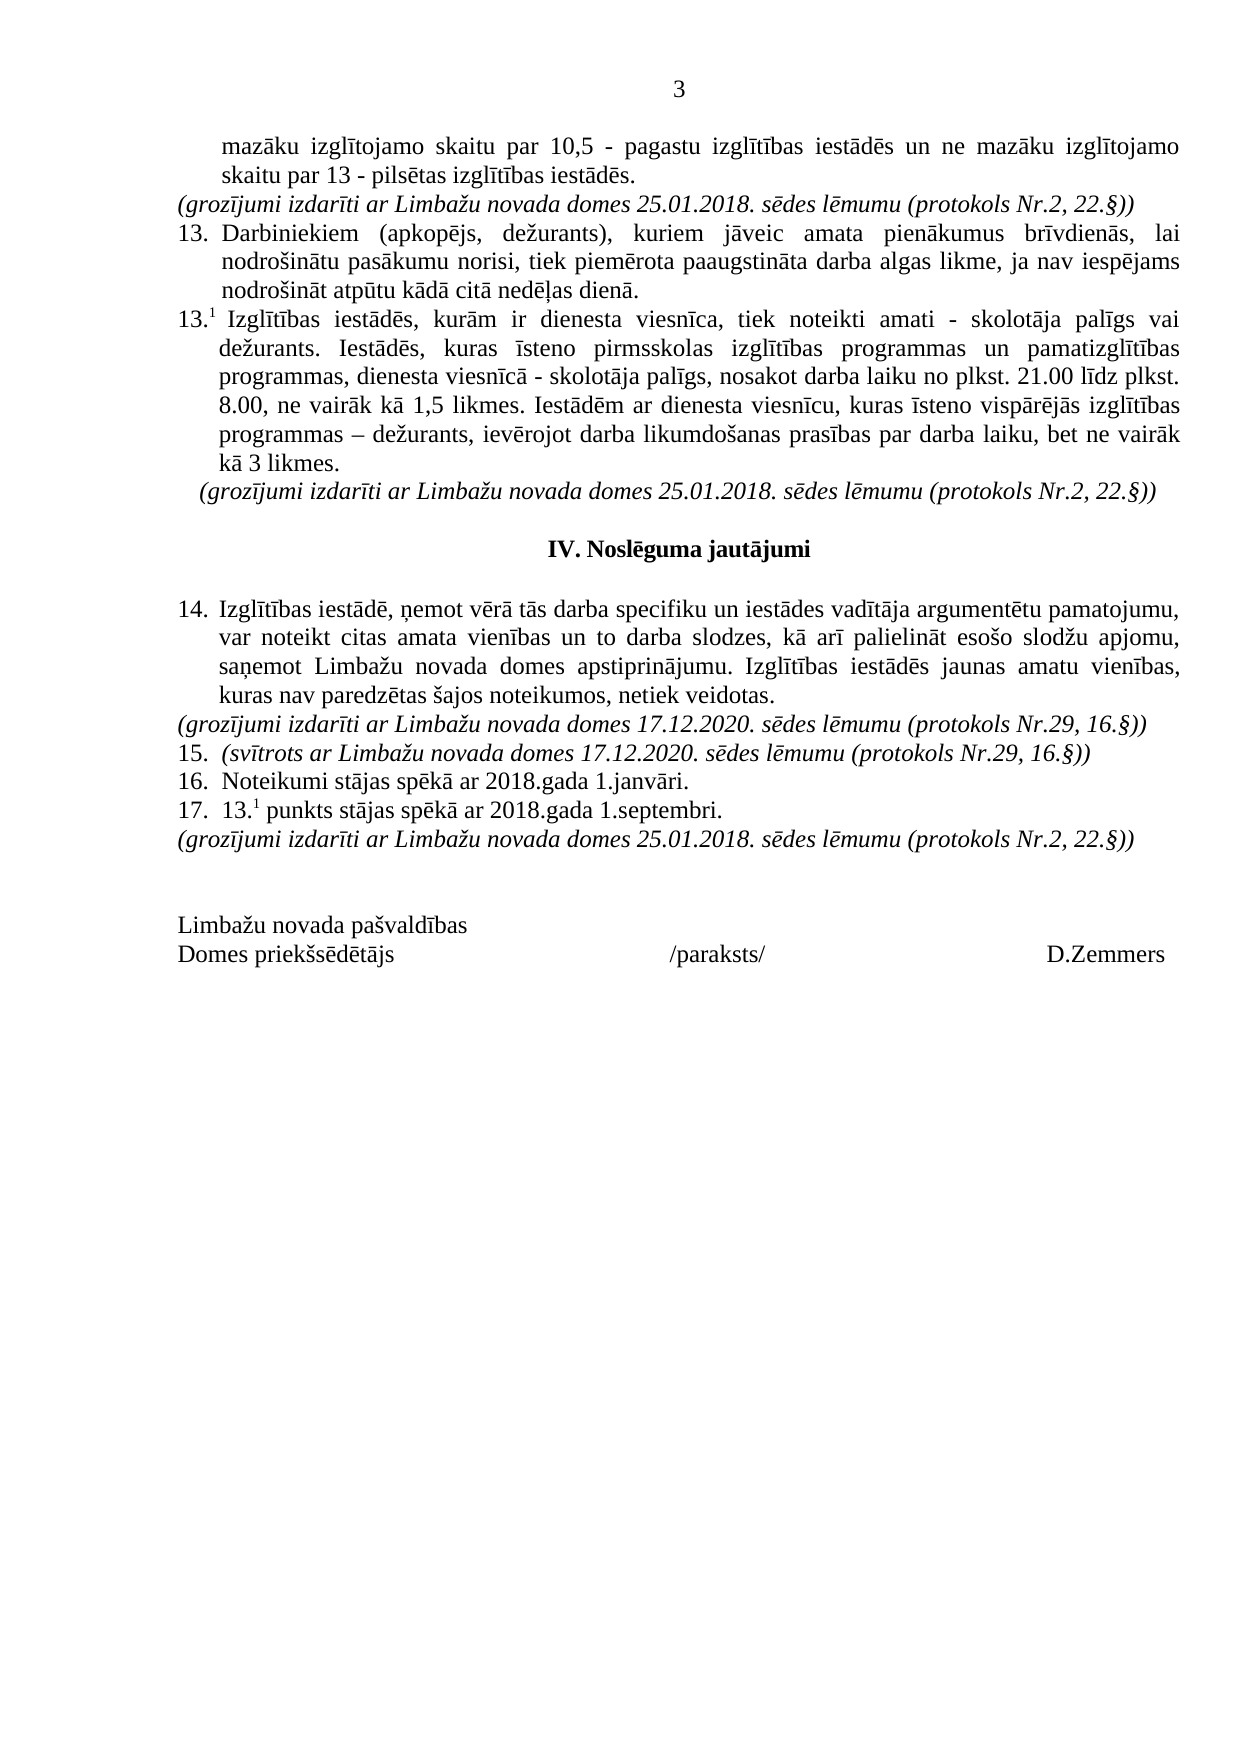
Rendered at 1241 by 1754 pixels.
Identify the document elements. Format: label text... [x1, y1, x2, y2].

list Noteikumi stājas spēkā ar 2018.gada 1.janvāri. [177, 766, 1181, 795]
text Limbažu novada pašvaldības [177, 910, 1181, 939]
text (grozījumi izdarīti ar Limbažu novada domes 25.01.2018. sēdes lēmumu (protokols Nr.2, 22.§)) [177, 189, 1181, 218]
list (svītrots ar Limbažu novada domes 17.12.2020. sēdes lēmumu (protokols Nr.29, 16.§)) [177, 738, 1181, 766]
text (grozījumi izdarīti ar Limbažu novada domes 25.01.2018. sēdes lēmumu (protokols Nr.2, 22.§)) [177, 824, 1181, 853]
text (grozījumi izdarīti ar Limbažu novada domes 25.01.2018. sēdes lēmumu (protokols Nr.2, 22.§)) [177, 476, 1181, 505]
text (grozījumi izdarīti ar Limbažu novada domes 17.12.2020. sēdes lēmumu (protokols Nr.29, 16.§)) [177, 709, 1181, 738]
text Domes priekšsēdētājs /paraksts/ D.Zemmers [177, 939, 1181, 968]
text 13.1 Izglītības iestādēs, kurām ir dienesta viesnīca, tiek noteikti amati - skolotāja palīgs vai dežurants. Iestādēs, kuras īsteno pirmsskolas izglītības programmas un pamatizglītības programmas, dienesta viesnīcā - skolotāja palīgs, nosakot darba laiku no plkst. 21.00 līdz plkst. 8.00, ne vairāk kā 1,5 likmes. Iestādēm ar dienesta viesnīcu, kuras īsteno vispārējās izglītības programmas – dežurants, ievērojot darba likumdošanas prasības par darba laiku, bet ne vairāk kā 3 likmes. [177, 304, 1181, 476]
text IV. Noslēguma jautājumi [177, 534, 1181, 563]
list Izglītības iestādē, ņemot vērā tās darba specifiku un iestādes vadītāja argumentētu pamatojumu, var noteikt citas amata vienības un to darba slodzes, kā arī palielināt esošo slodžu apjomu, saņemot Limbažu novada domes apstiprinājumu. Izglītības iestādēs jaunas amatu vienības, kuras nav paredzētas šajos noteikumos, netiek veidotas. [177, 594, 1181, 709]
list Darbiniekiem (apkopējs, dežurants), kuriem jāveic amata pienākumus brīvdienās, lai nodrošinātu pasākumu norisi, tiek piemērota paaugstināta darba algas likme, ja nav iespējams nodrošināt atpūtu kādā citā nedēļas dienā. [177, 218, 1181, 304]
list 13.1 punkts stājas spēkā ar 2018.gada 1.septembri. [177, 795, 1181, 824]
